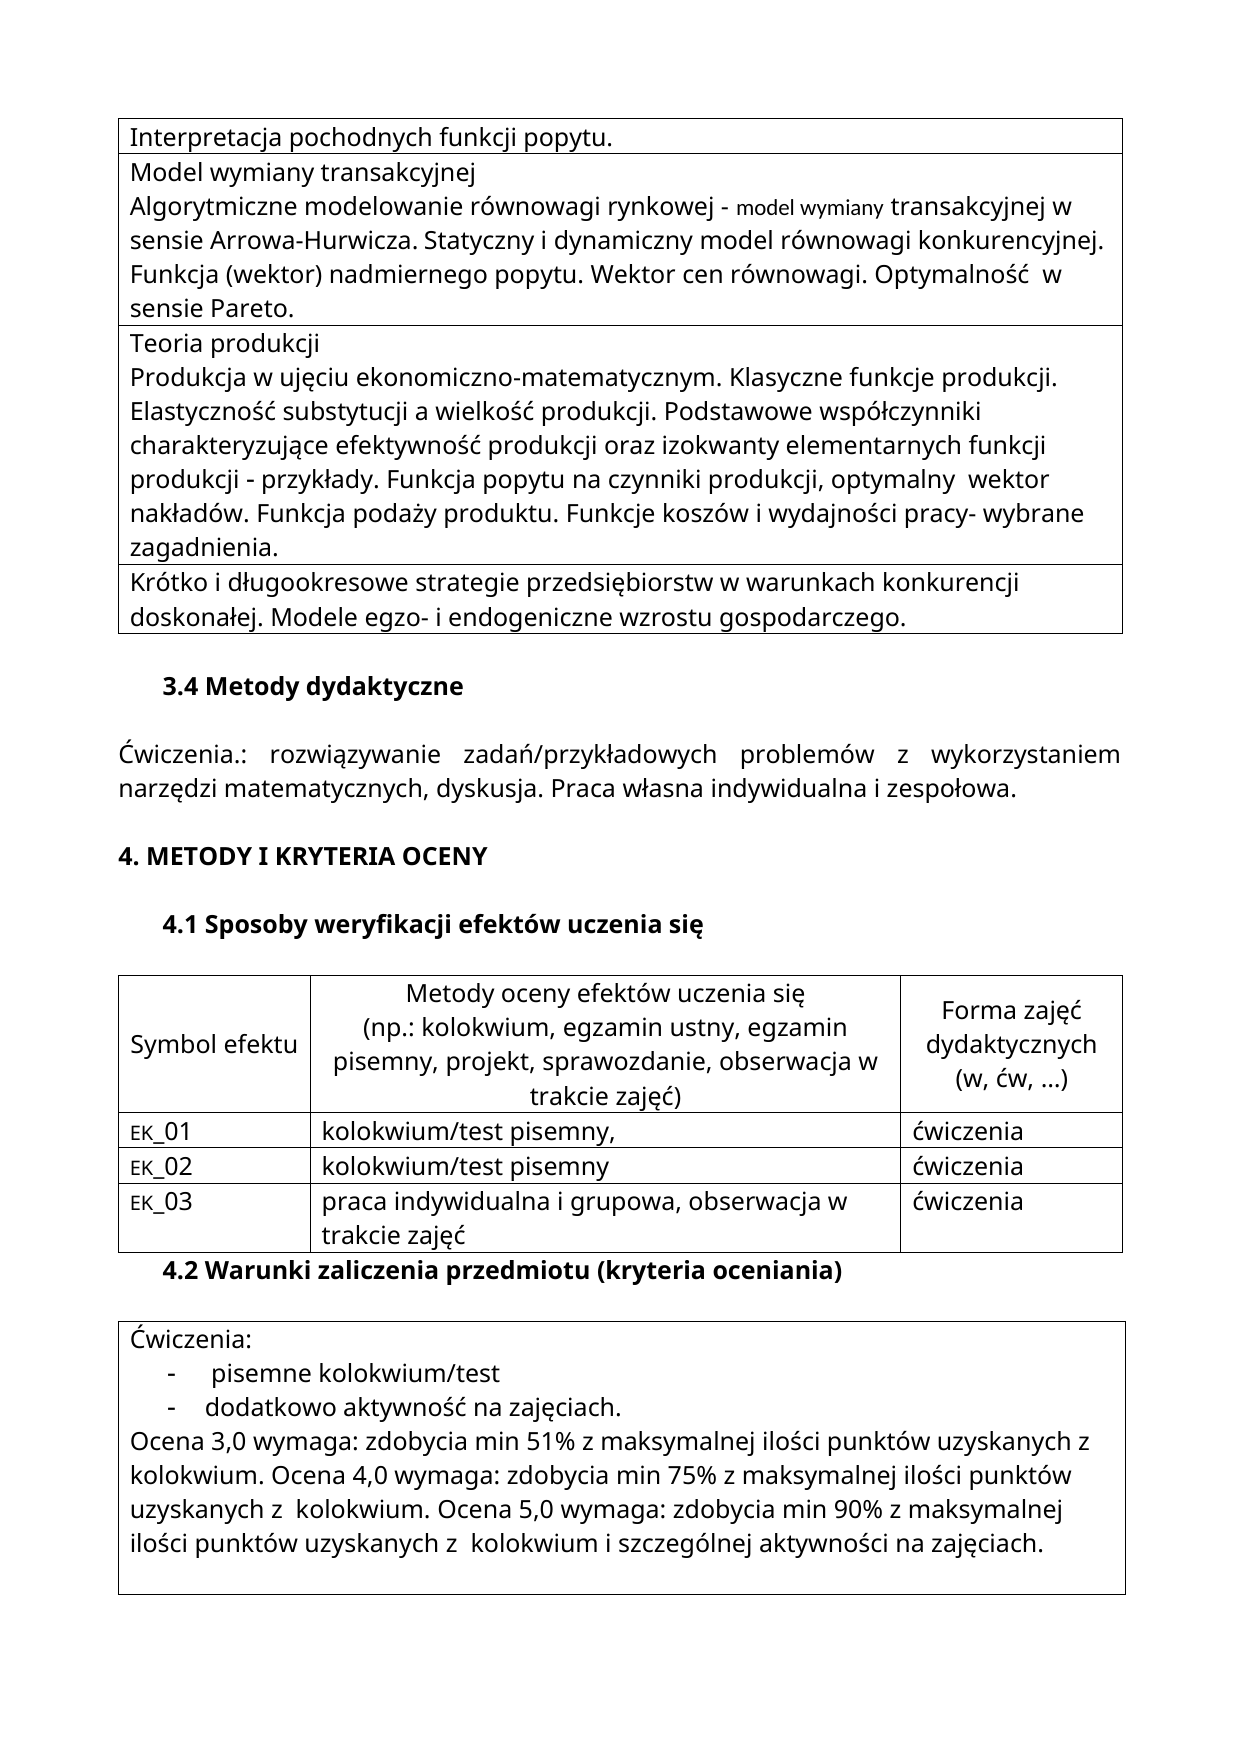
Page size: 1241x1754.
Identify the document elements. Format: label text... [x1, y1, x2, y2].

table_header Symbol efektu [119, 976, 310, 1112]
text 4.2 Warunki zaliczenia przedmiotu (kryteria oceniania) [162, 1253, 1122, 1287]
text 4.1 Sposoby weryfikacji efektów uczenia się [162, 907, 1122, 941]
table_header Metody oceny efektów uczenia się (np.: kolokwium, egzamin ustny, egzamin pisemny, projekt, sprawozdanie, obserwacja w trakcie zajęć) [311, 976, 900, 1112]
table_cell praca indywidualna i grupowa, obserwacja w trakcie zajęć [311, 1184, 900, 1252]
table_cell Krótko i długookresowe strategie przedsiębiorstw w warunkach konkurencji doskonałej. Modele egzo- i endogeniczne wzrostu gospodarczego. [119, 565, 1122, 633]
table_cell Model wymiany transakcyjnej Algorytmiczne modelowanie równowagi rynkowej - model wymiany transakcyjnej w sensie Arrowa-Hurwicza. Statyczny i dynamiczny model równowagi konkurencyjnej. Funkcja (wektor) nadmiernego popytu. Wektor cen równowagi. Optymalność w sensie Pareto. [119, 154, 1122, 324]
table_cell Teoria produkcji Produkcja w ujęciu ekonomiczno-matematycznym. Klasyczne funkcje produkcji. Elastyczność substytucji a wielkość produkcji. Podstawowe współczynniki charakteryzujące efektywność produkcji oraz izokwanty elementarnych funkcji produkcji przykłady. Funkcja popytu na czynniki produkcji, optymalny wektor nakładów. Funkcja podaży produktu. Funkcje koszów i wydajności pracy- wybrane zagadnienia. [119, 326, 1122, 564]
table_cell ćwiczenia [901, 1148, 1122, 1182]
text Ćwiczenia.: rozwiązywanie zadań/przykładowych problemów z wykorzystaniem narzędzi matematycznych, dyskusja. Praca własna indywidualna i zespołowa. [118, 736, 1122, 804]
text 4. METODY I KRYTERIA OCENY [118, 839, 1122, 873]
table_cell ek_01 [119, 1113, 310, 1147]
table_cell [119, 119, 1122, 153]
table_cell ek_02 [119, 1148, 310, 1182]
table_cell ćwiczenia [901, 1113, 1122, 1147]
table_cell ćwiczenia [901, 1184, 1122, 1252]
table_header Forma zajęć dydaktycznych (w, ćw, …) [901, 976, 1122, 1112]
text 3.4 Metody dydaktyczne [162, 668, 1122, 702]
table_cell kolokwium/test pisemny [311, 1148, 900, 1182]
table_header Ćwiczenia: pisemne kolokwium/test dodatkowo aktywność na zajęciach. Ocena 3,0 wymaga: zdobycia min 51% z maksymalnej ilości punktów uzyskanych z kolokwium. Ocena 4,0 wymaga: zdobycia min 75% z maksymalnej ilości punktów uzyskanych z kolokwium. Ocena 5,0 wymaga: zdobycia min 90% z maksymalnej ilości punktów uzyskanych z kolokwium i szczególnej aktywności na zajęciach. [119, 1322, 1125, 1594]
table_cell ek_03 [119, 1184, 310, 1252]
table_cell kolokwium/test pisemny, [311, 1113, 900, 1147]
